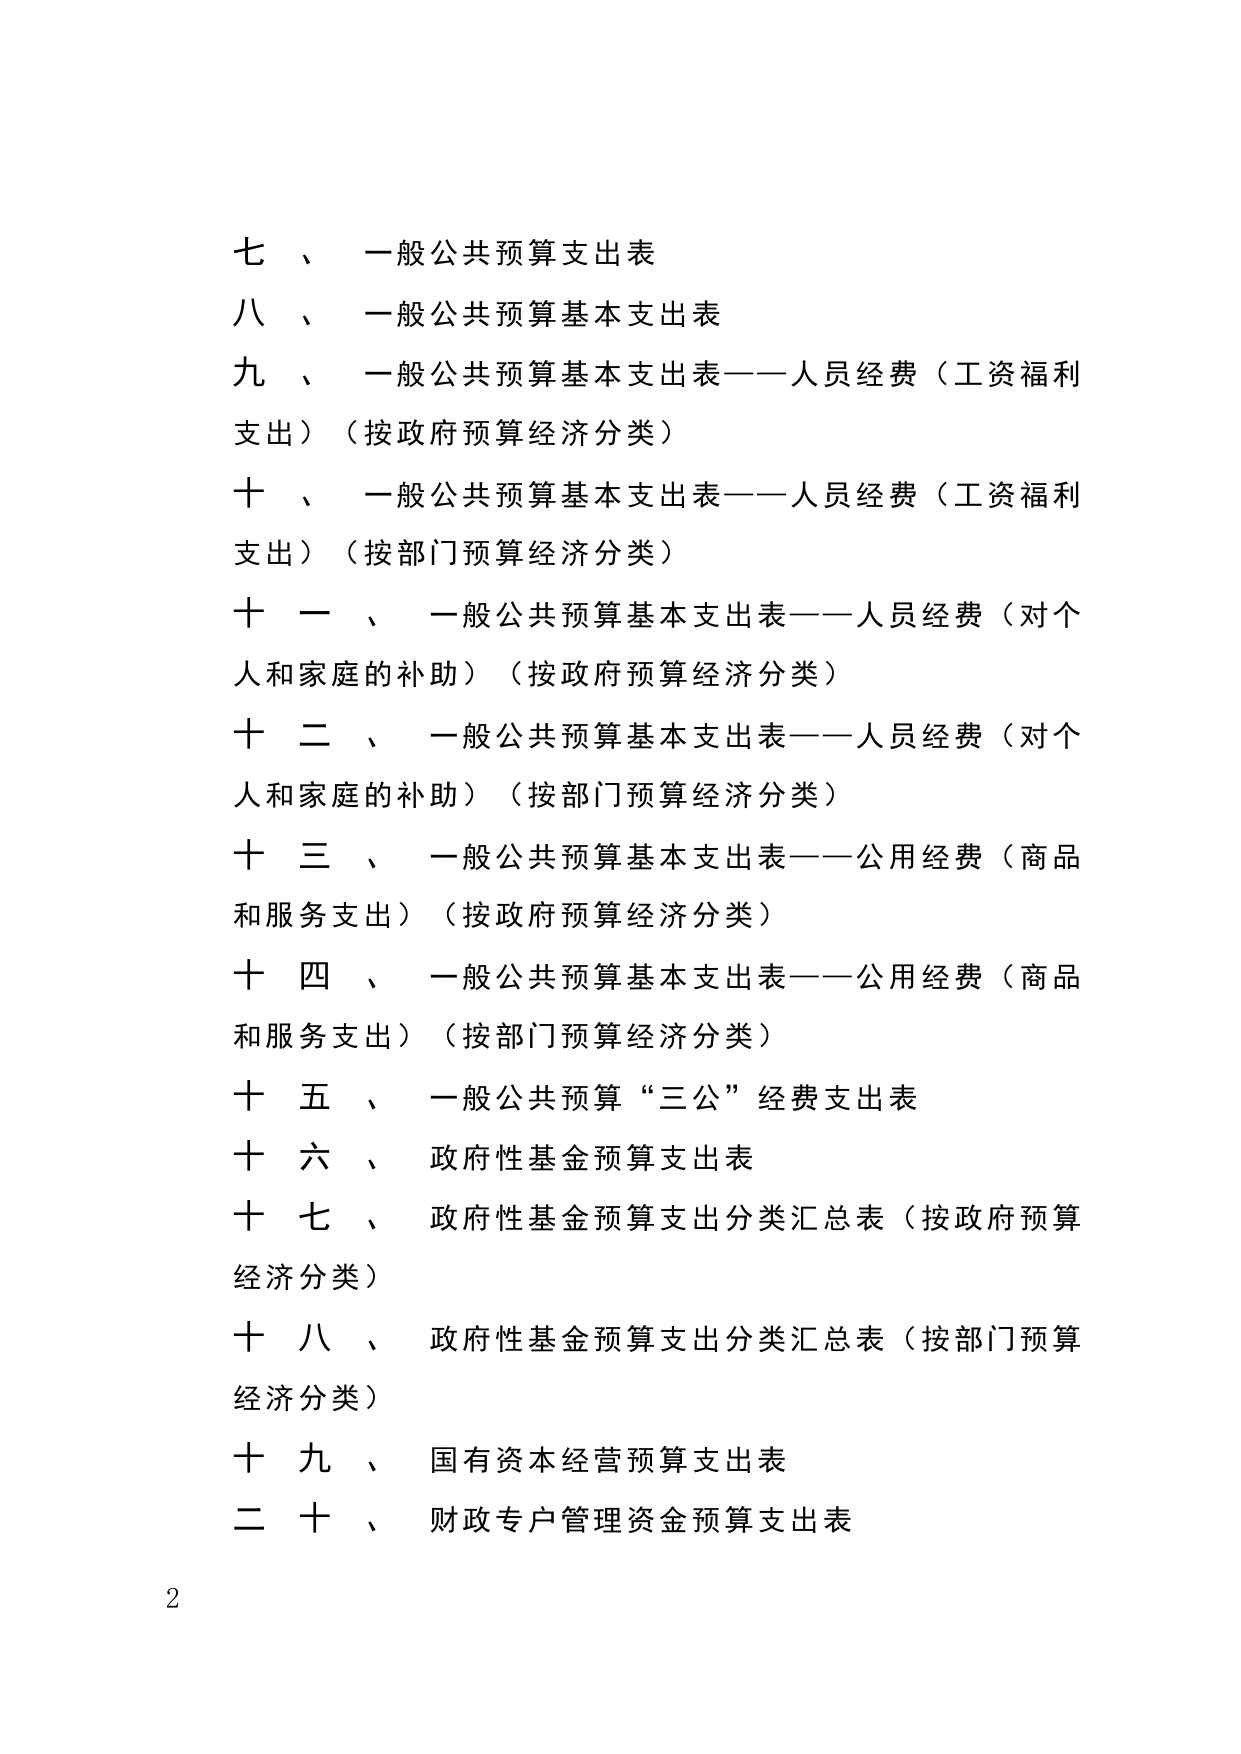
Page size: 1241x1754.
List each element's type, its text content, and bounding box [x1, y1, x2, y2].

list 一般公共预算基本支出表——人员经费（对个人和家庭的补助）（按政府预算经济分类） [232, 581, 1085, 702]
list 一般公共预算基本支出表——人员经费（工资福利支出）（按政府预算经济分类） [232, 340, 1085, 461]
list 政府性基金预算支出表 [232, 1124, 1085, 1184]
list 一般公共预算基本支出表——人员经费（对个人和家庭的补助）（按部门预算经济分类） [232, 702, 1085, 822]
list 政府性基金预算支出分类汇总表（按政府预算经济分类） [232, 1184, 1085, 1305]
list 一般公共预算基本支出表——人员经费（工资福利支出）（按部门预算经济分类） [232, 461, 1085, 581]
list 一般公共预算支出表 [232, 219, 1085, 280]
list 国有资本经营预算支出表 [232, 1426, 1085, 1486]
list 一般公共预算“三公”经费支出表 [232, 1064, 1085, 1124]
list 一般公共预算基本支出表——公用经费（商品和服务支出）（按政府预算经济分类） [232, 822, 1085, 943]
list 财政专户管理资金预算支出表 [232, 1486, 1085, 1546]
list 一般公共预算基本支出表——公用经费（商品和服务支出）（按部门预算经济分类） [232, 943, 1085, 1064]
list 政府性基金预算支出分类汇总表（按部门预算经济分类） [232, 1305, 1085, 1426]
list 一般公共预算基本支出表 [232, 280, 1085, 340]
